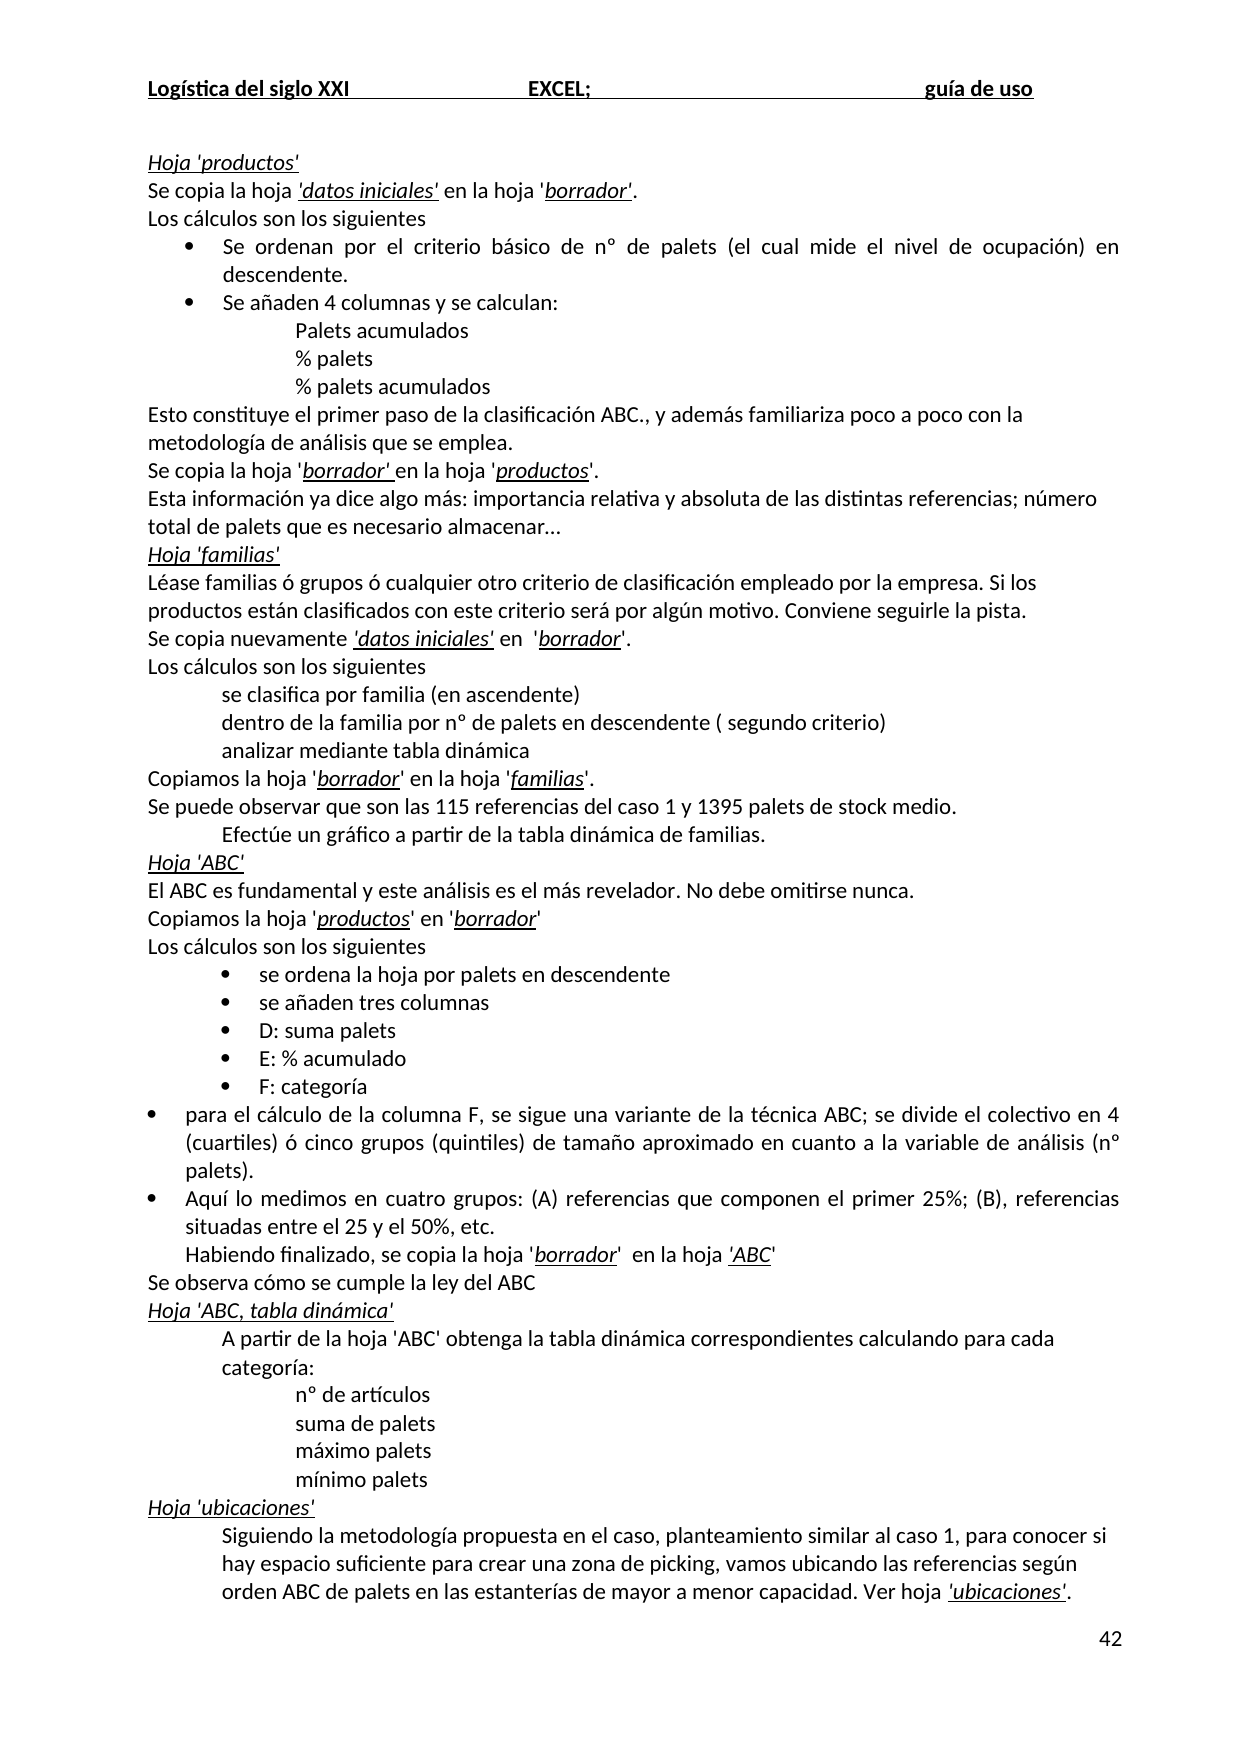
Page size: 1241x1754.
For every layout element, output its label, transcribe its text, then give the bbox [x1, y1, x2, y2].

text Léase familias ó grupos ó cualquier otro criterio de clasificación empleado por la empresa. Si los productos están clasificados con este criterio será por algún motivo. Conviene seguirle la pista. [148, 568, 1122, 624]
text Copiamos la hoja 'productos' en 'borrador' [148, 904, 1122, 932]
text Hoja 'ubicaciones' [148, 1493, 1122, 1521]
list E: % acumulado [221, 1044, 1122, 1072]
list se ordena la hoja por palets en descendente [221, 960, 1122, 988]
text % palets acumulados [148, 372, 1122, 400]
subtitle Palets acumulados [148, 316, 1122, 344]
text Habiendo finalizado, se copia la hoja 'borrador' en la hoja 'ABC' [185, 1241, 1122, 1268]
list F: categoría [221, 1072, 1122, 1100]
text Esta información ya dice algo más: importancia relativa y absoluta de las distintas referencias; número total de palets que es necesario almacenar… [148, 484, 1122, 540]
text Esto constituye el primer paso de la clasificación ABC., y además familiariza poco a poco con la metodología de análisis que se emplea. [148, 400, 1122, 456]
list Aquí lo medimos en cuatro grupos: (A) referencias que componen el primer 25%; (B), referencias situadas entre el 25 y el 50%, etc. [148, 1184, 1122, 1241]
text Se copia la hoja 'borrador' en la hoja 'productos'. [148, 456, 1122, 484]
text máximo palets [222, 1437, 1122, 1465]
text El ABC es fundamental y este análisis es el más revelador. No debe omitirse nunca. [148, 876, 1122, 904]
text A partir de la hoja 'ABC' obtenga la tabla dinámica correspondientes calculando para cada categoría: [222, 1324, 1122, 1381]
text Los cálculos son los siguientes [148, 652, 1122, 680]
list para el cálculo de la columna F, se sigue una variante de la técnica ABC; se divide el colectivo en 4 (cuartiles) ó cinco grupos (quintiles) de tamaño aproximado en cuanto a la variable de análisis (nº palets). [148, 1100, 1122, 1184]
text Siguiendo la metodología propuesta en el caso, planteamiento similar al caso 1, para conocer si hay espacio suficiente para crear una zona de picking, vamos ubicando las referencias según orden ABC de palets en las estanterías de mayor a menor capacidad. Ver hoja 'ubicaciones'. [222, 1521, 1122, 1605]
text Hoja 'ABC' [148, 848, 1122, 876]
text Los cálculos son los siguientes [148, 204, 1122, 232]
list Se añaden 4 columnas y se calculan: [185, 288, 1122, 316]
text Se copia nuevamente 'datos iniciales' en 'borrador'. [148, 624, 1122, 652]
text suma de palets [222, 1409, 1122, 1437]
text dentro de la familia por nº de palets en descendente ( segundo criterio) [148, 708, 1122, 736]
text Se puede observar que son las 115 referencias del caso 1 y 1395 palets de stock medio. [148, 792, 1122, 820]
text analizar mediante tabla dinámica [148, 736, 1122, 764]
text Efectúe un gráfico a partir de la tabla dinámica de familias. [222, 820, 1122, 848]
text Hoja 'productos' [148, 148, 1122, 176]
text se clasifica por familia (en ascendente) [148, 680, 1122, 708]
text Hoja 'familias' [148, 540, 1122, 568]
text Hoja 'ABC, tabla dinámica' [148, 1297, 1122, 1324]
text % palets [148, 344, 1122, 372]
text Se copia la hoja 'datos iniciales' en la hoja 'borrador'. [148, 176, 1122, 204]
text nº de artículos [222, 1381, 1122, 1409]
text Los cálculos son los siguientes [148, 932, 1122, 960]
list Se ordenan por el criterio básico de nº de palets (el cual mide el nivel de ocupación) en descendente. [185, 232, 1122, 288]
text Copiamos la hoja 'borrador' en la hoja 'familias'. [148, 764, 1122, 792]
list D: suma palets [221, 1016, 1122, 1044]
list se añaden tres columnas [221, 988, 1122, 1016]
text mínimo palets [222, 1465, 1122, 1493]
text Se observa cómo se cumple la ley del ABC [148, 1268, 1122, 1297]
